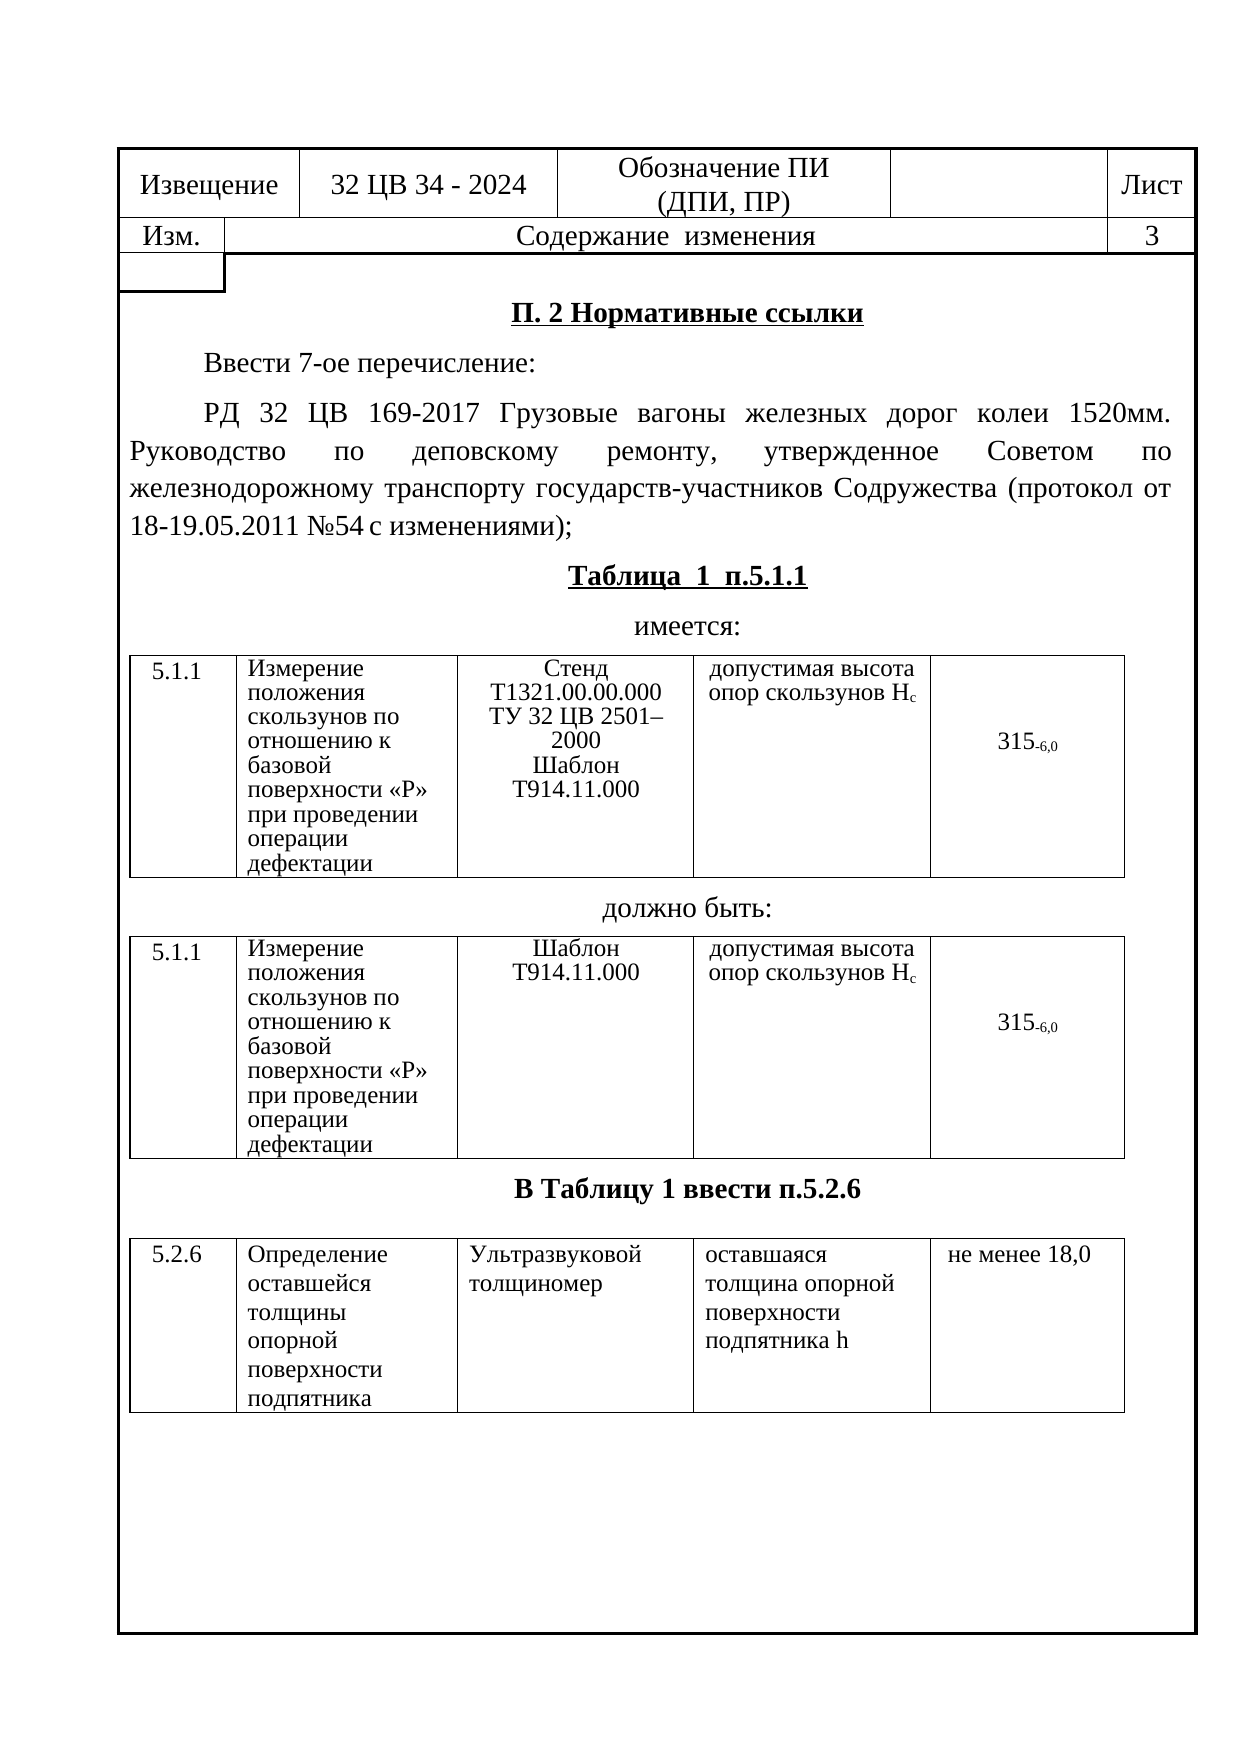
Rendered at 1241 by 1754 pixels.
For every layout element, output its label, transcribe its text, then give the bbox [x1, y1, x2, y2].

table_cell 3 [1108, 218, 1194, 252]
table_header Лист [1108, 150, 1194, 217]
table_header [891, 150, 1107, 217]
table_cell П. 2 Нормативные ссылки Ввести 7-ое перечисление: РД 32 ЦВ 169-2017 Грузовые вагоны железных дорог колеи 1520мм. Руководство по деповскому ремонту, утвержденное Советом по железнодорожному транспорту государств-участников Содружества (протокол от 18-19.05.2011 №54 с изменениями); Таблица 1 п.5.1.1 имеется: должно быть: В Таблицу 1 ввести п.5.2.6 [120, 290, 1194, 1632]
table_cell Содержание изменения [225, 218, 1107, 252]
table_header Обозначение ПИ (ДПИ, ПР) [558, 150, 890, 217]
table_cell [120, 253, 223, 290]
table_cell [226, 255, 1194, 290]
table_header 32 ЦВ 34 - 2024 [300, 150, 557, 217]
table_cell Изм. [120, 218, 224, 252]
table_header Извещение [120, 150, 299, 217]
